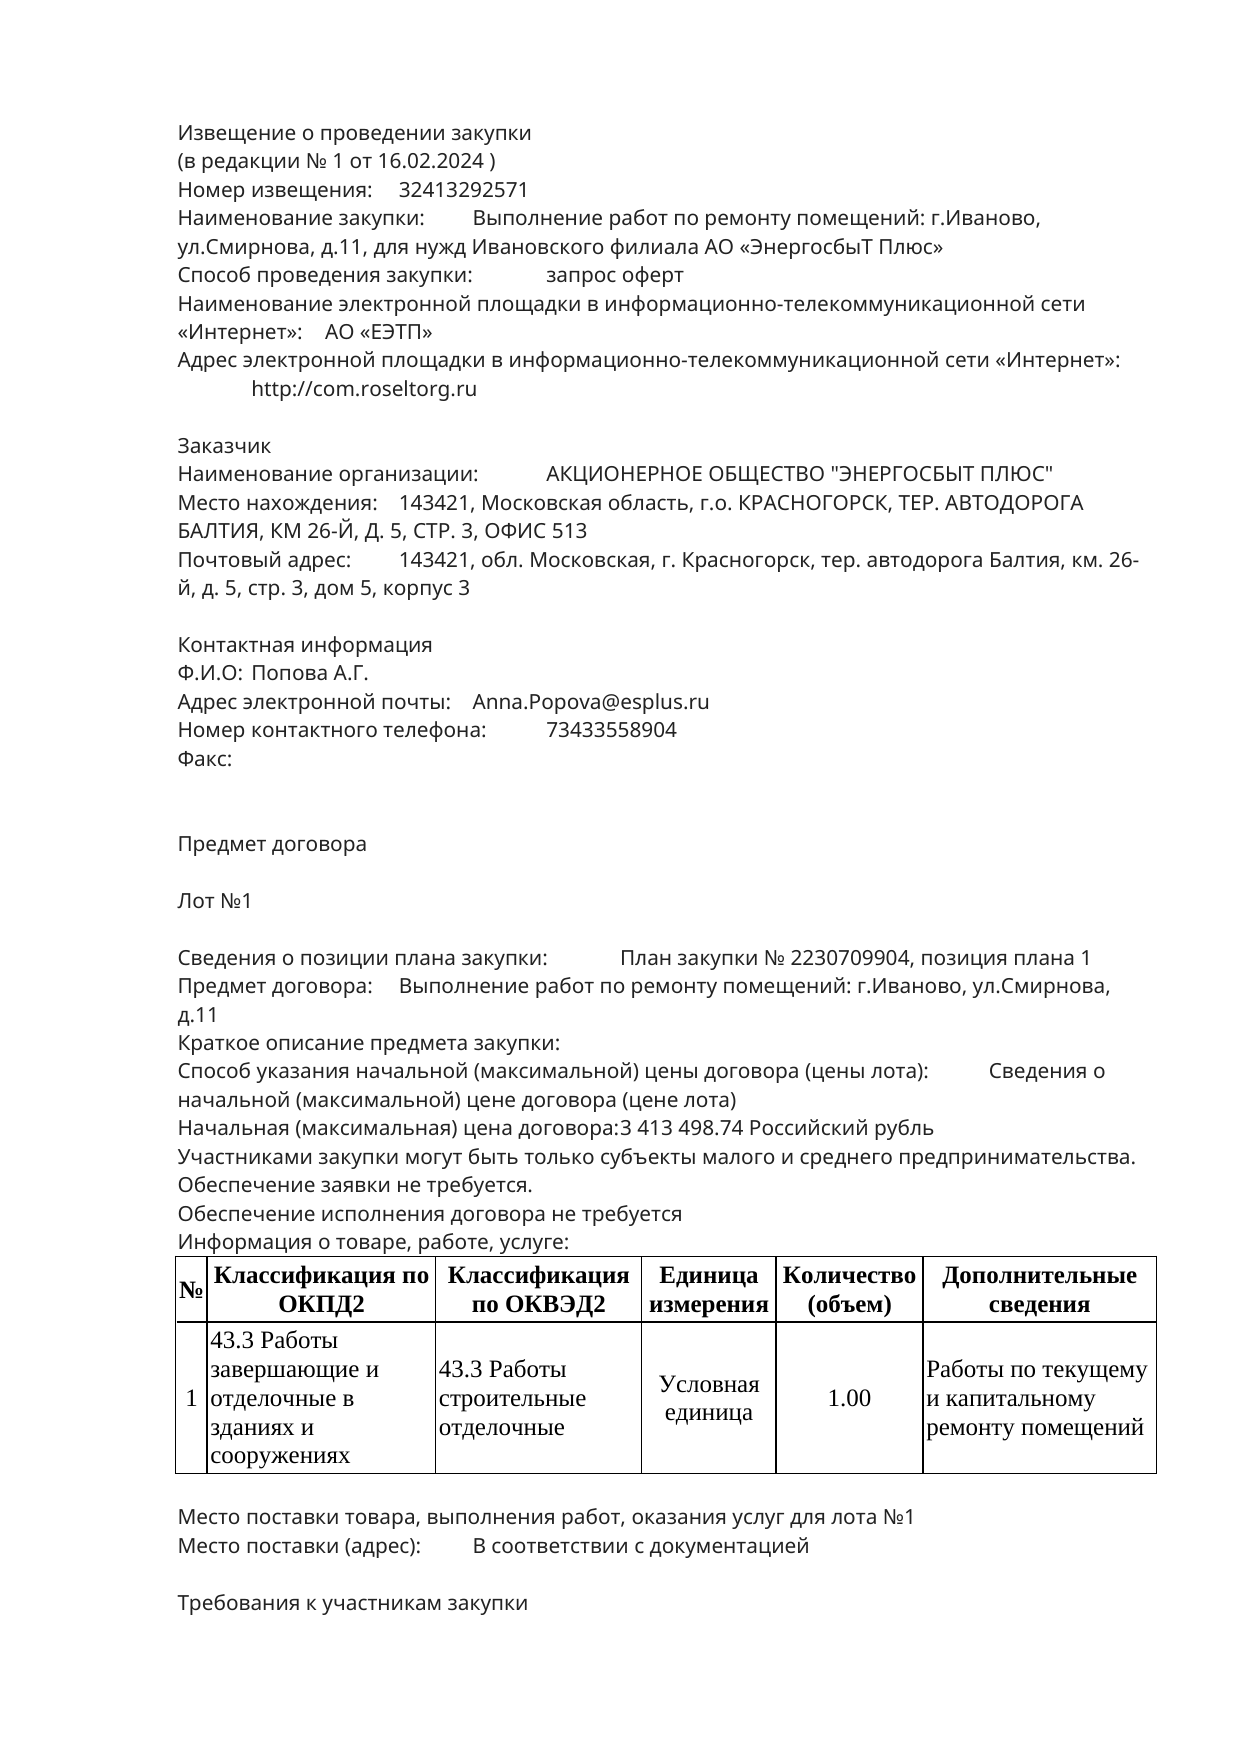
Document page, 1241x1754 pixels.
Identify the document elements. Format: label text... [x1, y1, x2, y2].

text Наименование электронной площадки в информационно-телекоммуникационной сети «Интернет»: АО «ЕЭТП» [177, 289, 1152, 346]
text Обеспечение заявки не требуется. [177, 1170, 1152, 1199]
text Способ проведения закупки: запрос оферт [177, 260, 1152, 289]
text (в редакции № 1 от 16.02.2024 ) [177, 147, 1152, 175]
text Обеспечение исполнения договора не требуется [177, 1199, 1152, 1227]
table_cell Условная единица [642, 1323, 775, 1472]
text Место поставки (адрес): В соответствии с документацией [177, 1531, 1152, 1559]
text Заказчик [177, 431, 1152, 459]
text Наименование закупки: Выполнение работ по ремонту помещений: г.Иваново, ул.Смирнова, д.11, для нужд Ивановского филиала АО «ЭнергосбыТ Плюс» [177, 203, 1152, 260]
text Требования к участникам закупки [177, 1588, 1152, 1616]
text Почтовый адрес: 143421, обл. Московская, г. Красногорск, тер. автодорога Балтия, км. 26-й, д. 5, стр. 3, дом 5, корпус 3 [177, 545, 1152, 602]
text Наименование организации: АКЦИОНЕРНОЕ ОБЩЕСТВО "ЭНЕРГОСБЫТ ПЛЮС" [177, 459, 1152, 488]
text Контактная информация [177, 630, 1152, 658]
table_header Классификация по ОКПД2 [208, 1257, 435, 1321]
text Начальная (максимальная) цена договора: 3 413 498.74 Российский рубль [177, 1113, 1152, 1142]
table_header Количество (объем) [777, 1257, 922, 1321]
text Лот №1 [177, 886, 1152, 914]
text Место поставки товара, выполнения работ, оказания услуг для лота №1 [177, 1502, 1152, 1531]
text Номер контактного телефона: 73433558904 [177, 715, 1152, 744]
text Место нахождения: 143421, Московская область, г.о. КРАСНОГОРСК, ТЕР. АВТОДОРОГА БАЛТИЯ, КМ 26-Й, Д. 5, СТР. 3, ОФИС 513 [177, 488, 1152, 545]
table_cell 1 [176, 1322, 206, 1472]
text Адрес электронной почты: Anna.Popova@esplus.ru [177, 687, 1152, 715]
text Факс: [177, 744, 1152, 772]
table_cell 1.00 [777, 1323, 922, 1472]
text Информация о товаре, работе, услуге: [177, 1227, 1152, 1256]
text Предмет договора [177, 829, 1152, 857]
text Способ указания начальной (максимальной) цены договора (цены лота): Сведения о начальной (максимальной) цене договора (цене лота) [177, 1057, 1152, 1113]
text Участниками закупки могут быть только субъекты малого и среднего предпринимательства. [177, 1142, 1152, 1170]
text Адрес электронной площадки в информационно-телекоммуникационной сети «Интернет»: http://com.roseltorg.ru [177, 346, 1152, 402]
text Номер извещения: 32413292571 [177, 175, 1152, 203]
text Предмет договора: Выполнение работ по ремонту помещений: г.Иваново, ул.Смирнова, д.11 [177, 971, 1152, 1028]
text Ф.И.О: Попова А.Г. [177, 658, 1152, 687]
text Сведения о позиции плана закупки: План закупки № 2230709904, позиция плана 1 [177, 943, 1152, 971]
table_header № [176, 1257, 206, 1321]
text Краткое описание предмета закупки: [177, 1028, 1152, 1057]
table_cell 43.3 Работы завершающие и отделочные в зданиях и сооружениях [208, 1323, 435, 1472]
table_header Единица измерения [642, 1257, 775, 1321]
table_cell Работы по текущему и капитальному ремонту помещений [924, 1323, 1156, 1472]
table_header Классификация по ОКВЭД2 [436, 1257, 641, 1321]
table_cell 43.3 Работы строительные отделочные [436, 1323, 641, 1472]
text Извещение о проведении закупки [177, 118, 1152, 147]
table_header Дополнительные сведения [924, 1257, 1156, 1321]
